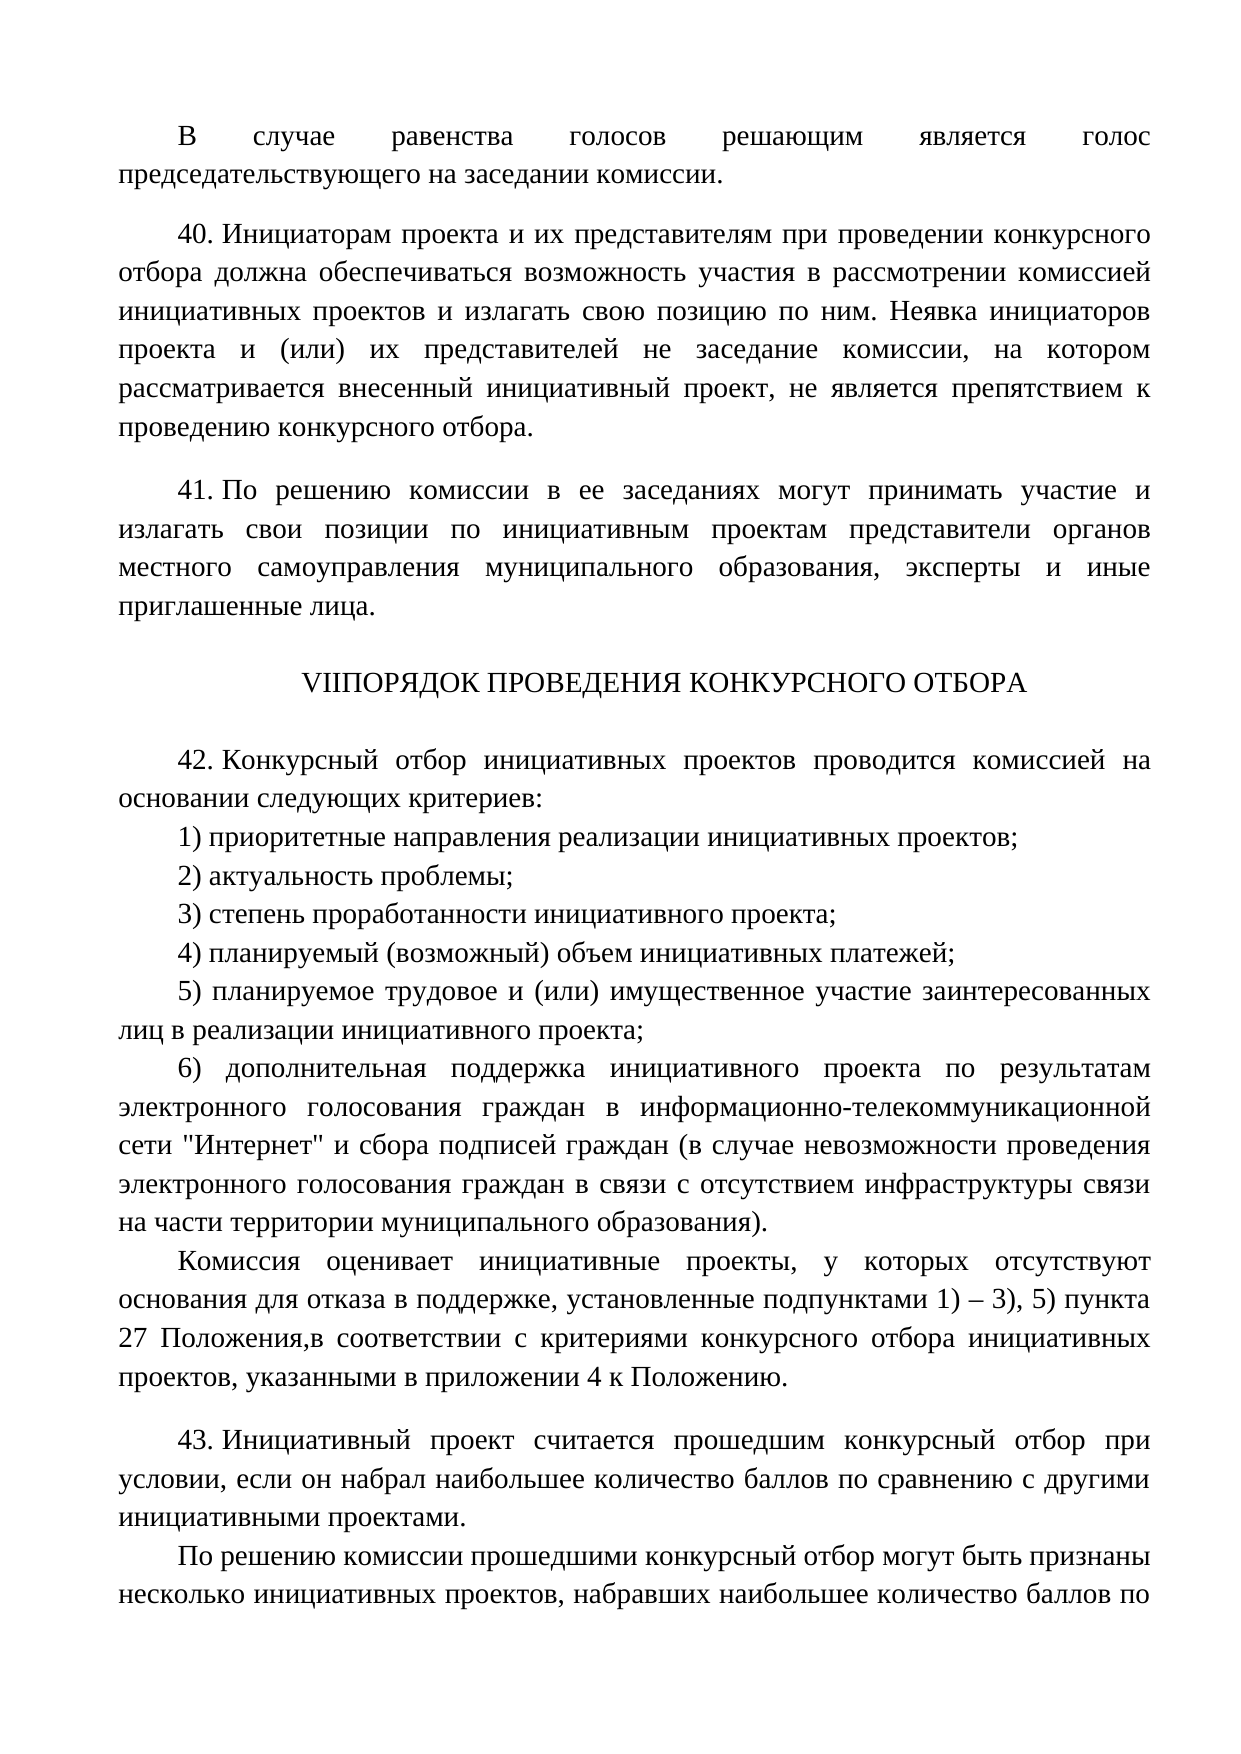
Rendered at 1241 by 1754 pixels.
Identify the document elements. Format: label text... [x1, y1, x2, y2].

text 6) дополнительная поддержка инициативного проекта по результатам электронного голосования граждан в информационно-телекоммуникационной сети "Интернет" и сбора подписей граждан (в случае невозможности проведения электронного голосования граждан в связи с отсутствием инфраструктуры связи на части территории муниципального образования). [118, 1050, 1152, 1238]
text Комиссия оценивает инициативные проекты, у которых отсутствуют основания для отказа в поддержке, установленные подпунктами 1) – 3), 5) пункта 27 Положения,в соответствии с критериями конкурсного отбора инициативных проектов, указанными в приложении 4 к Положению. [118, 1243, 1152, 1392]
text 1) приоритетные направления реализации инициативных проектов; [118, 819, 1152, 853]
list Конкурсный отбор инициативных проектов проводится комиссией на основании следующих критериев: [118, 742, 1152, 814]
list По решению комиссии в ее заседаниях могут принимать участие и излагать свои позиции по инициативным проектам представители органов местного самоуправления муниципального образования, эксперты и иные приглашенные лица. [118, 472, 1152, 621]
title VIIПОРЯДОК ПРОВЕДЕНИЯ КОНКУРСНОГО ОТБОРА [118, 665, 1152, 698]
text 2) актуальность проблемы; [118, 858, 1152, 891]
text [118, 1538, 1152, 1610]
text 5) планируемое трудовое и (или) имущественное участие заинтересованных лиц в реализации инициативного проекта; [118, 973, 1152, 1045]
list Инициативный проект считается прошедшим конкурсный отбор при условии, если он набрал наибольшее количество баллов по сравнению с другими инициативными проектами. [118, 1422, 1152, 1533]
text 4) планируемый (возможный) объем инициативных платежей; [118, 935, 1152, 968]
text 3) степень проработанности инициативного проекта; [118, 896, 1152, 930]
list Инициаторам проекта и их представителям при проведении конкурсного отбора должна обеспечиваться возможность участия в рассмотрении комиссией инициативных проектов и излагать свою позицию по ним. Неявка инициаторов проекта и (или) их представителей не заседание комиссии, на котором рассматривается внесенный инициативный проект, не является препятствием к проведению конкурсного отбора. [118, 216, 1152, 442]
text В случае равенства голосов решающим является голос председательствующего на заседании комиссии. [118, 118, 1152, 190]
